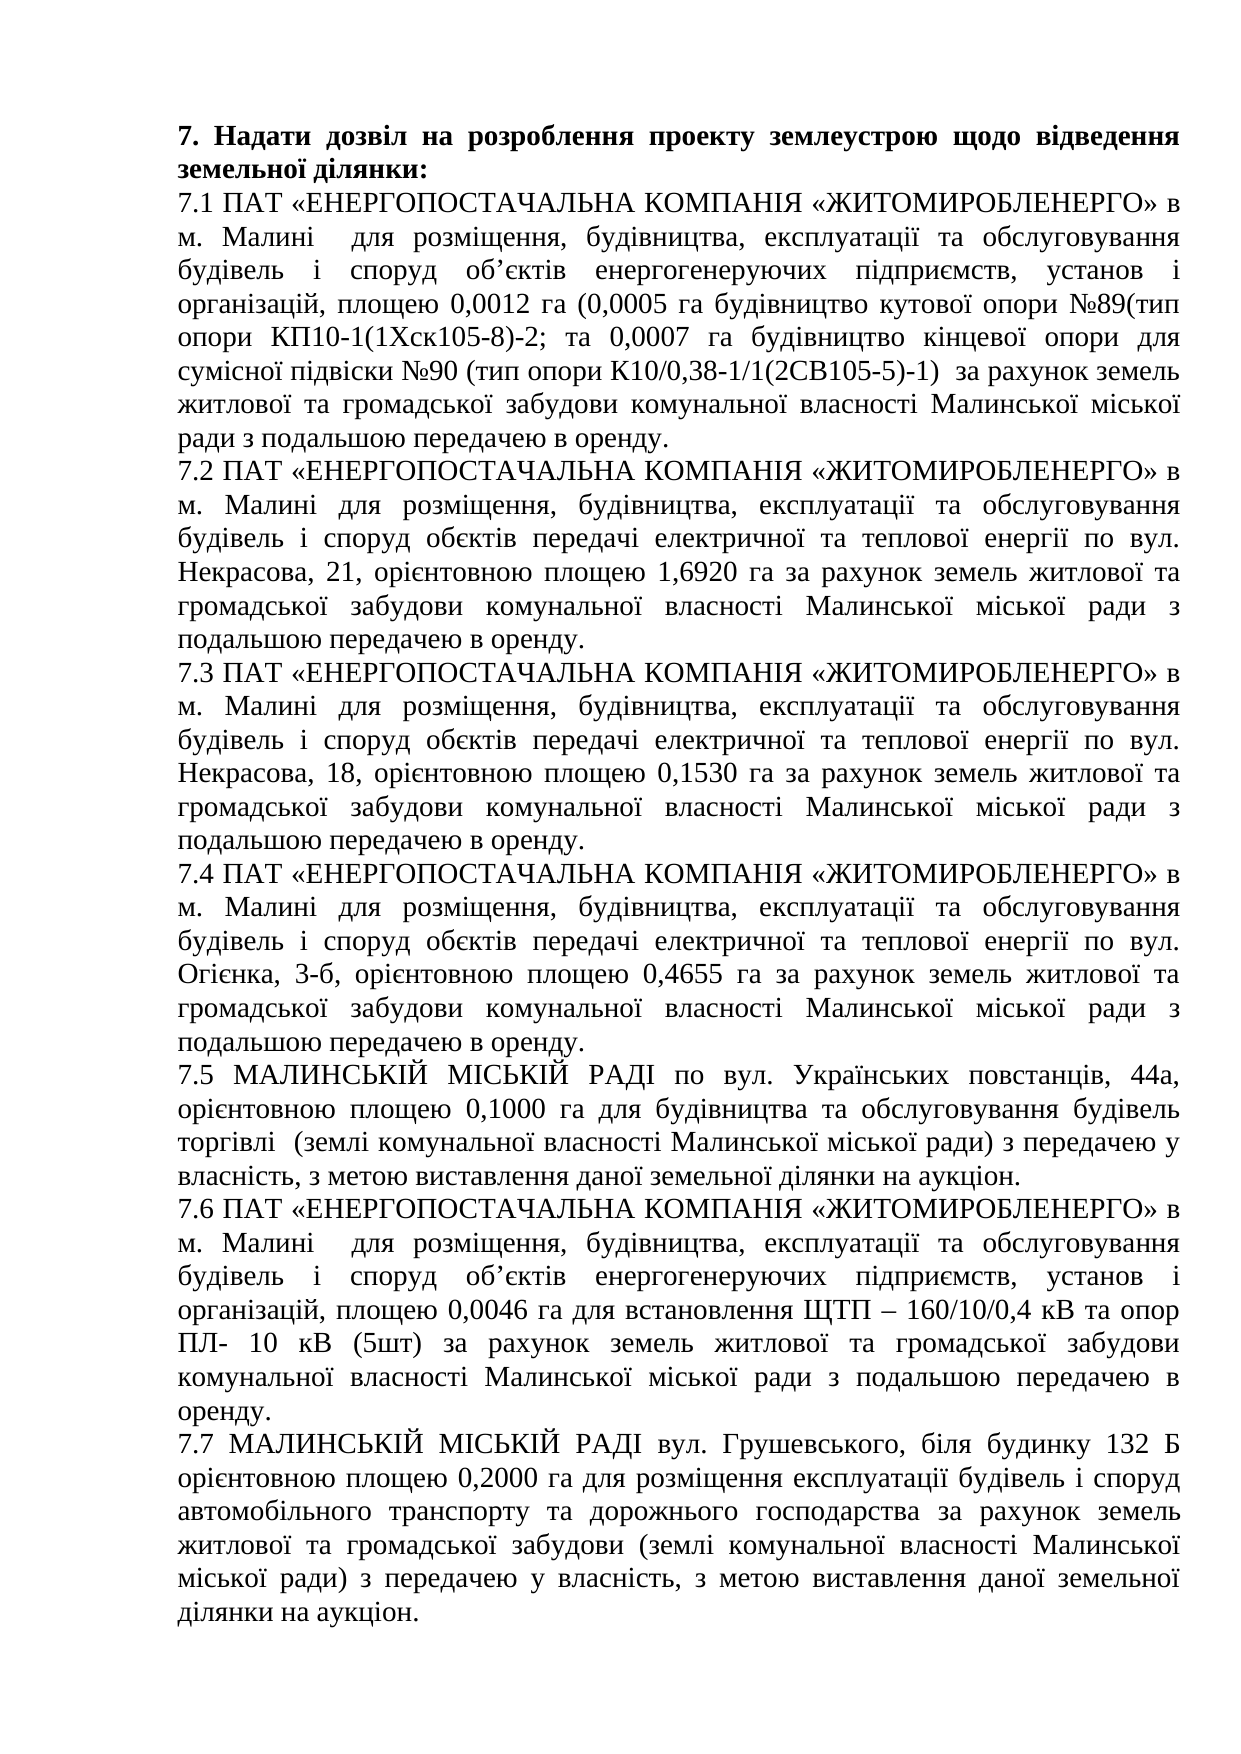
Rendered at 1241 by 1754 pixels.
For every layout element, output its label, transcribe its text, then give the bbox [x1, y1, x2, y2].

text 7.1 ПАТ «ЕНЕРГОПОСТАЧАЛЬНА КОМПАНІЯ «ЖИТОМИРОБЛЕНЕРГО» в м. Малині для розміщення, будівництва, експлуатації та обслуговування будівель і споруд об’єктів енергогенеруючих підприємств, установ і організацій, площею 0,0012 га (0,0005 га будівництво кутової опори №89(тип опори КП10-1(1Хск105-8)-2; та 0,0007 га будівництво кінцевої опори для сумісної підвіски №90 (тип опори К10/0,38-1/1(2СВ105-5)-1) за рахунок земель житлової та громадської забудови комунальної власності Малинської міської ради з подальшою передачею в оренду. [177, 185, 1181, 453]
text 7.7 МАЛИНСЬКІЙ МІСЬКІЙ РАДІ вул. Грушевського, біля будинку 132 Б орієнтовною площею 0,2000 га для розміщення експлуатації будівель і споруд автомобільного транспорту та дорожнього господарства за рахунок земель житлової та громадської забудови (землі комунальної власності Малинської міської ради) з передачею у власність, з метою виставлення даної земельної ділянки на аукціон. [177, 1426, 1181, 1627]
text 7.5 МАЛИНСЬКІЙ МІСЬКІЙ РАДІ по вул. Українських повстанців, 44а, орієнтовною площею 0,1000 га для будівництва та обслуговування будівель торгівлі (землі комунальної власності Малинської міської ради) з передачею у власність, з метою виставлення даної земельної ділянки на аукціон. [177, 1057, 1181, 1191]
text 7. Надати дозвіл на розроблення проекту землеустрою щодо відведення земельної ділянки: [177, 118, 1181, 185]
text 7.2 ПАТ «ЕНЕРГОПОСТАЧАЛЬНА КОМПАНІЯ «ЖИТОМИРОБЛЕНЕРГО» в м. Малині для розміщення, будівництва, експлуатації та обслуговування будівель і споруд обєктів передачі електричної та теплової енергії по вул. Некрасова, 21, орієнтовною площею 1,6920 га за рахунок земель житлової та громадської забудови комунальної власності Малинської міської ради з подальшою передачею в оренду. [177, 453, 1181, 655]
text 7.3 ПАТ «ЕНЕРГОПОСТАЧАЛЬНА КОМПАНІЯ «ЖИТОМИРОБЛЕНЕРГО» в м. Малині для розміщення, будівництва, експлуатації та обслуговування будівель і споруд обєктів передачі електричної та теплової енергії по вул. Некрасова, 18, орієнтовною площею 0,1530 га за рахунок земель житлової та громадської забудови комунальної власності Малинської міської ради з подальшою передачею в оренду. [177, 655, 1181, 856]
text 7.6 ПАТ «ЕНЕРГОПОСТАЧАЛЬНА КОМПАНІЯ «ЖИТОМИРОБЛЕНЕРГО» в м. Малині для розміщення, будівництва, експлуатації та обслуговування будівель і споруд об’єктів енергогенеруючих підприємств, установ і організацій, площею 0,0046 га для встановлення ЩТП – 160/10/0,4 кВ та опор ПЛ- 10 кВ (5шт) за рахунок земель житлової та громадської забудови комунальної власності Малинської міської ради з подальшою передачею в оренду. [177, 1191, 1181, 1426]
text 7.4 ПАТ «ЕНЕРГОПОСТАЧАЛЬНА КОМПАНІЯ «ЖИТОМИРОБЛЕНЕРГО» в м. Малині для розміщення, будівництва, експлуатації та обслуговування будівель і споруд обєктів передачі електричної та теплової енергії по вул. Огієнка, 3-б, орієнтовною площею 0,4655 га за рахунок земель житлової та громадської забудови комунальної власності Малинської міської ради з подальшою передачею в оренду. [177, 856, 1181, 1057]
